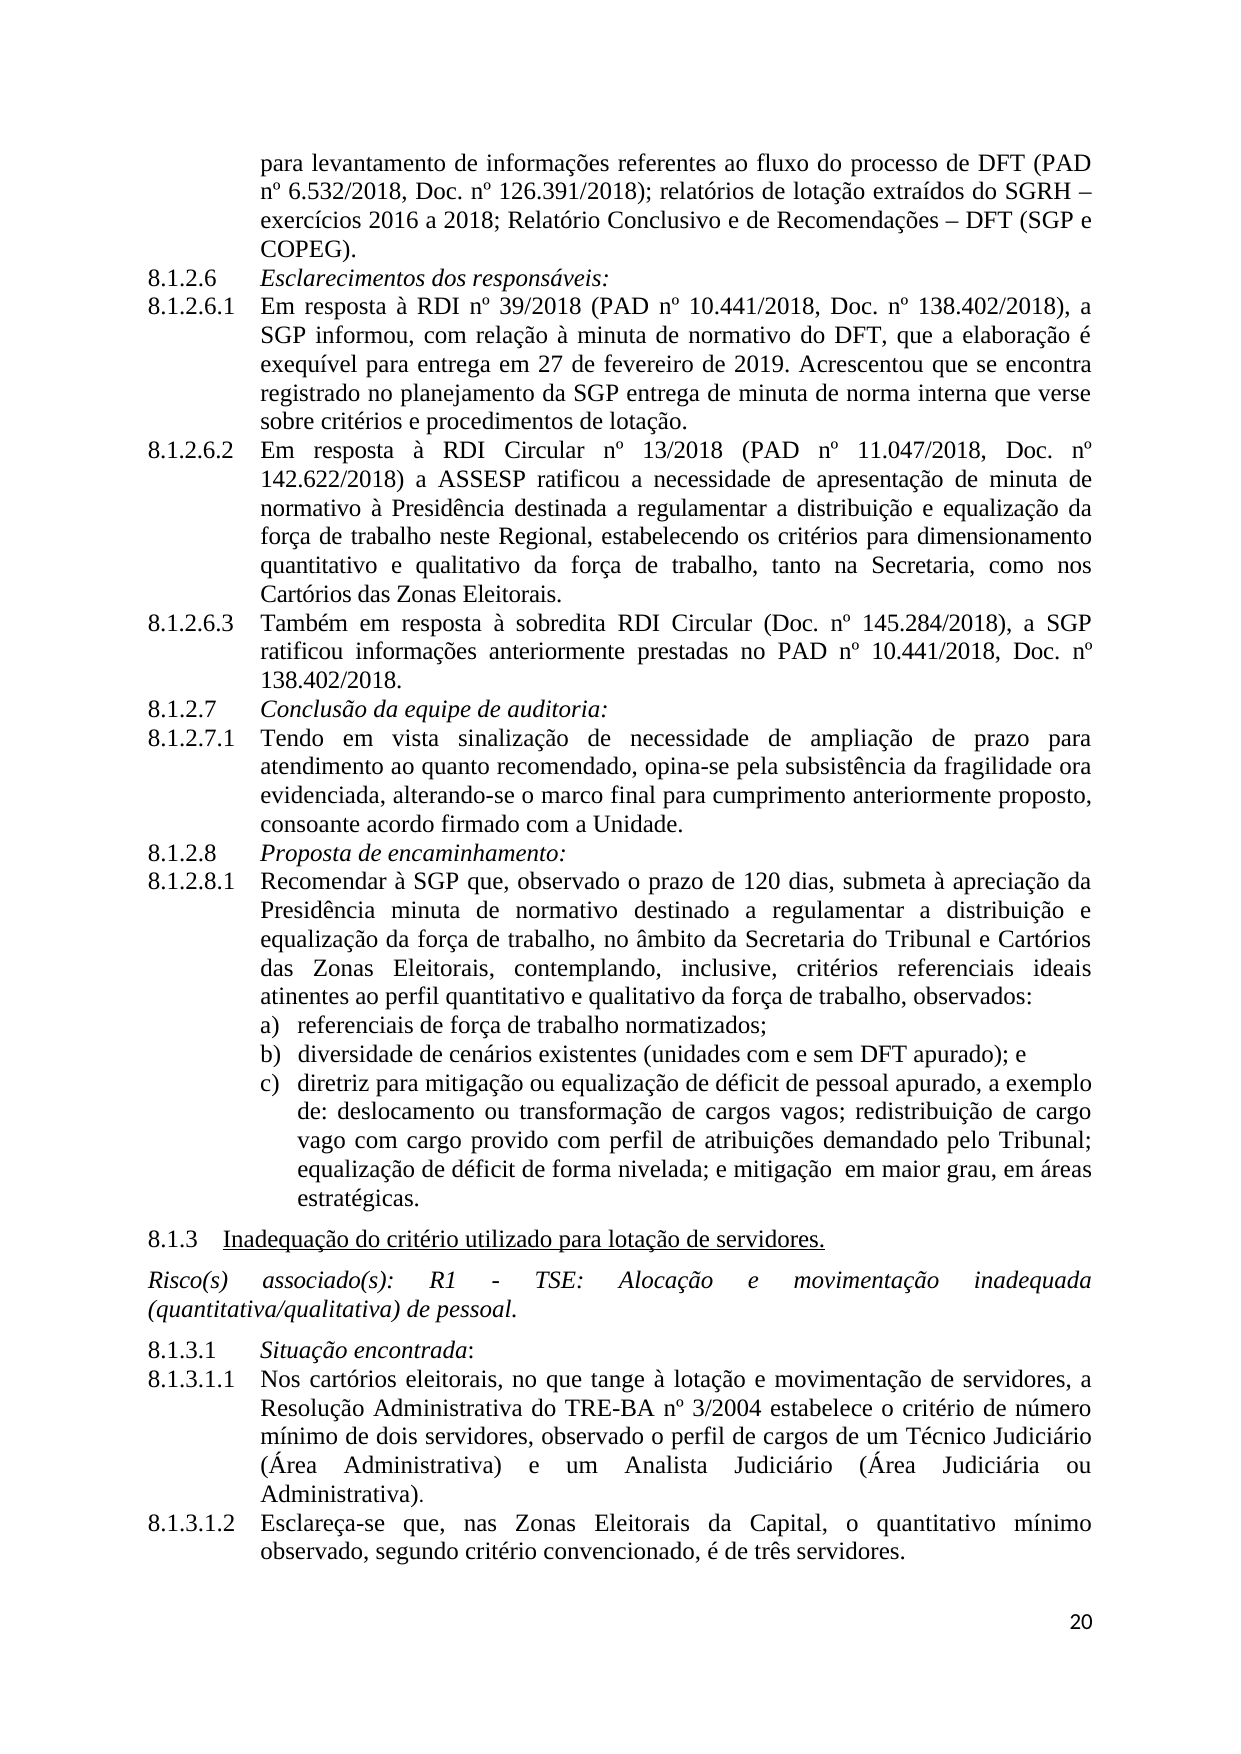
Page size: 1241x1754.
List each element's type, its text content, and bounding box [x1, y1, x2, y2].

list Nos cartórios eleitorais, no que tange à lotação e movimentação de servidores, a Resolução Administrativa do TRE-BA nº 3/2004 estabelece o critério de número mínimo de dois servidores, observado o perfil de cargos de um Técnico Judiciário (Área Administrativa) e um Analista Judiciário (Área Judiciária ou Administrativa). [148, 1364, 1092, 1508]
list referenciais de força de trabalho normatizados; [260, 1010, 1092, 1039]
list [148, 148, 1092, 263]
list Em resposta à RDI Circular nº 13/2018 (PAD nº 11.047/2018, Doc. nº 142.622/2018) a ASSESP ratificou a necessidade de apresentação de minuta de normativo à Presidência destinada a regulamentar a distribuição e equalização da força de trabalho neste Regional, estabelecendo os critérios para dimensionamento quantitativo e qualitativo da força de trabalho, tanto na Secretaria, como nos Cartórios das Zonas Eleitorais. [148, 435, 1092, 608]
list Proposta de encaminhamento: [148, 838, 1092, 866]
list Inadequação do critério utilizado para lotação de servidores. [148, 1224, 1092, 1253]
text Risco(s) associado(s): R1 - TSE: Alocação e movimentação inadequada (quantitativa/qualitativa) de pessoal. [148, 1265, 1092, 1323]
list Esclarecimentos dos responsáveis: [148, 263, 1092, 291]
list diretriz para mitigação ou equalização de déficit de pessoal apurado, a exemplo de: deslocamento ou transformação de cargos vagos; redistribuição de cargo vago com cargo provido com perfil de atribuições demandado pelo Tribunal; equalização de déficit de forma nivelada; e mitigação em maior grau, em áreas estratégicas. [260, 1068, 1092, 1211]
list Tendo em vista sinalização de necessidade de ampliação de prazo para atendimento ao quanto recomendado, opina-se pela subsistência da fragilidade ora evidenciada, alterando-se o marco final para cumprimento anteriormente proposto, consoante acordo firmado com a Unidade. [148, 723, 1092, 838]
list Também em resposta à sobredita RDI Circular (Doc. nº 145.284/2018), a SGP ratificou informações anteriormente prestadas no PAD nº 10.441/2018, Doc. nº 138.402/2018. [148, 608, 1092, 694]
list Conclusão da equipe de auditoria: [148, 694, 1092, 723]
list diversidade de cenários existentes (unidades com e sem DFT apurado); e [260, 1039, 1092, 1068]
list Recomendar à SGP que, observado o prazo de 120 dias, submeta à apreciação da Presidência minuta de normativo destinado a regulamentar a distribuição e equalização da força de trabalho, no âmbito da Secretaria do Tribunal e Cartórios das Zonas Eleitorais, contemplando, inclusive, critérios referenciais ideais atinentes ao perfil quantitativo e qualitativo da força de trabalho, observados: [148, 866, 1092, 1010]
list Em resposta à RDI nº 39/2018 (PAD nº 10.441/2018, Doc. nº 138.402/2018), a SGP informou, com relação à minuta de normativo do DFT, que a elaboração é exequível para entrega em 27 de fevereiro de 2019. Acrescentou que se encontra registrado no planejamento da SGP entrega de minuta de norma interna que verse sobre critérios e procedimentos de lotação. [148, 291, 1092, 435]
list Esclareça-se que, nas Zonas Eleitorais da Capital, o quantitativo mínimo observado, segundo critério convencionado, é de três servidores. [148, 1508, 1092, 1565]
list Situação encontrada: [148, 1335, 1092, 1364]
